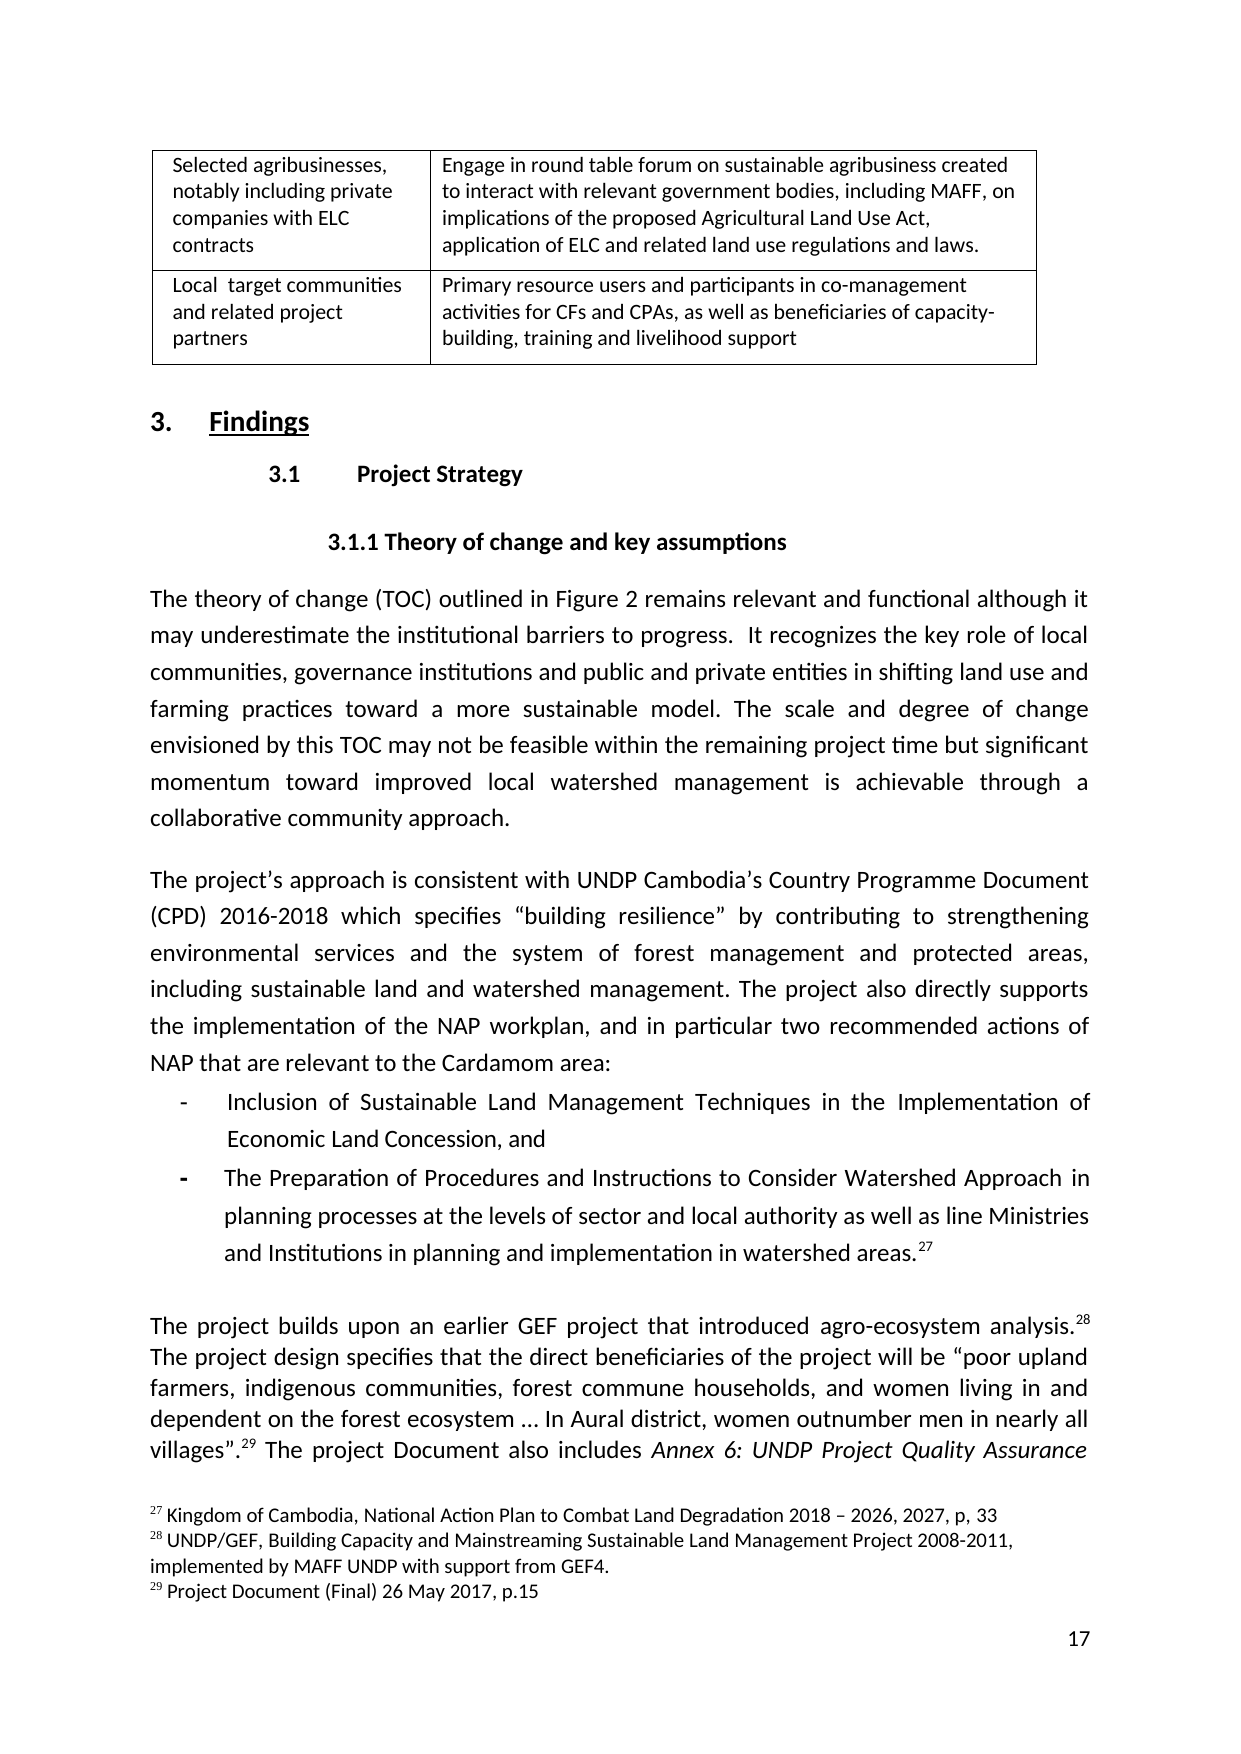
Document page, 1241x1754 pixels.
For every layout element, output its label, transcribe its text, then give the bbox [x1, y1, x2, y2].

table_cell [431, 271, 1036, 364]
table_cell Engage in round table forum on sustainable agribusiness created to interact with relevant government bodies, including MAFF, on implications of the proposed Agricultural Land Use Act, application of ELC and related land use regulations and laws. [431, 151, 1036, 270]
table_cell Selected agribusinesses, notably including private companies with ELC contracts [153, 151, 430, 270]
text The theory of change (TOC) outlined in Figure 2 remains relevant and functional although it may underestimate the institutional barriers to progress. It recognizes the key role of local communities, governance institutions and public and private entities in shifting land use and farming practices toward a more sustainable model. The scale and degree of change envisioned by this TOC may not be feasible within the remaining project time but significant momentum toward improved local watershed management is achievable through a collaborative community approach. [150, 583, 1090, 833]
text The project’s approach is consistent with UNDP Cambodia’s Country Programme Document (CPD) 2016-2018 which specifies “building resilience” by contributing to strengthening environmental services and the system of forest management and protected areas, including sustainable land and watershed management. The project also directly supports the implementation of the NAP workplan, and in particular two recommended actions of NAP that are relevant to the Cardamom area: [150, 864, 1090, 1077]
list Inclusion of Sustainable Land Management Techniques in the Implementation of Economic Land Concession, and [179, 1083, 1090, 1154]
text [150, 1310, 1090, 1464]
table_cell Local target communities and related project partners [153, 271, 430, 364]
list Findings [150, 403, 1090, 439]
list 3.1 Project Strategy [187, 458, 1090, 489]
list 3.1.1 Theory of change and key assumptions [327, 526, 1090, 556]
list The Preparation of Procedures and Instructions to Consider Watershed Approach in planning processes at the levels of sector and local authority as well as line Ministries and Institutions in planning and implementation in watershed areas. [179, 1160, 1090, 1267]
